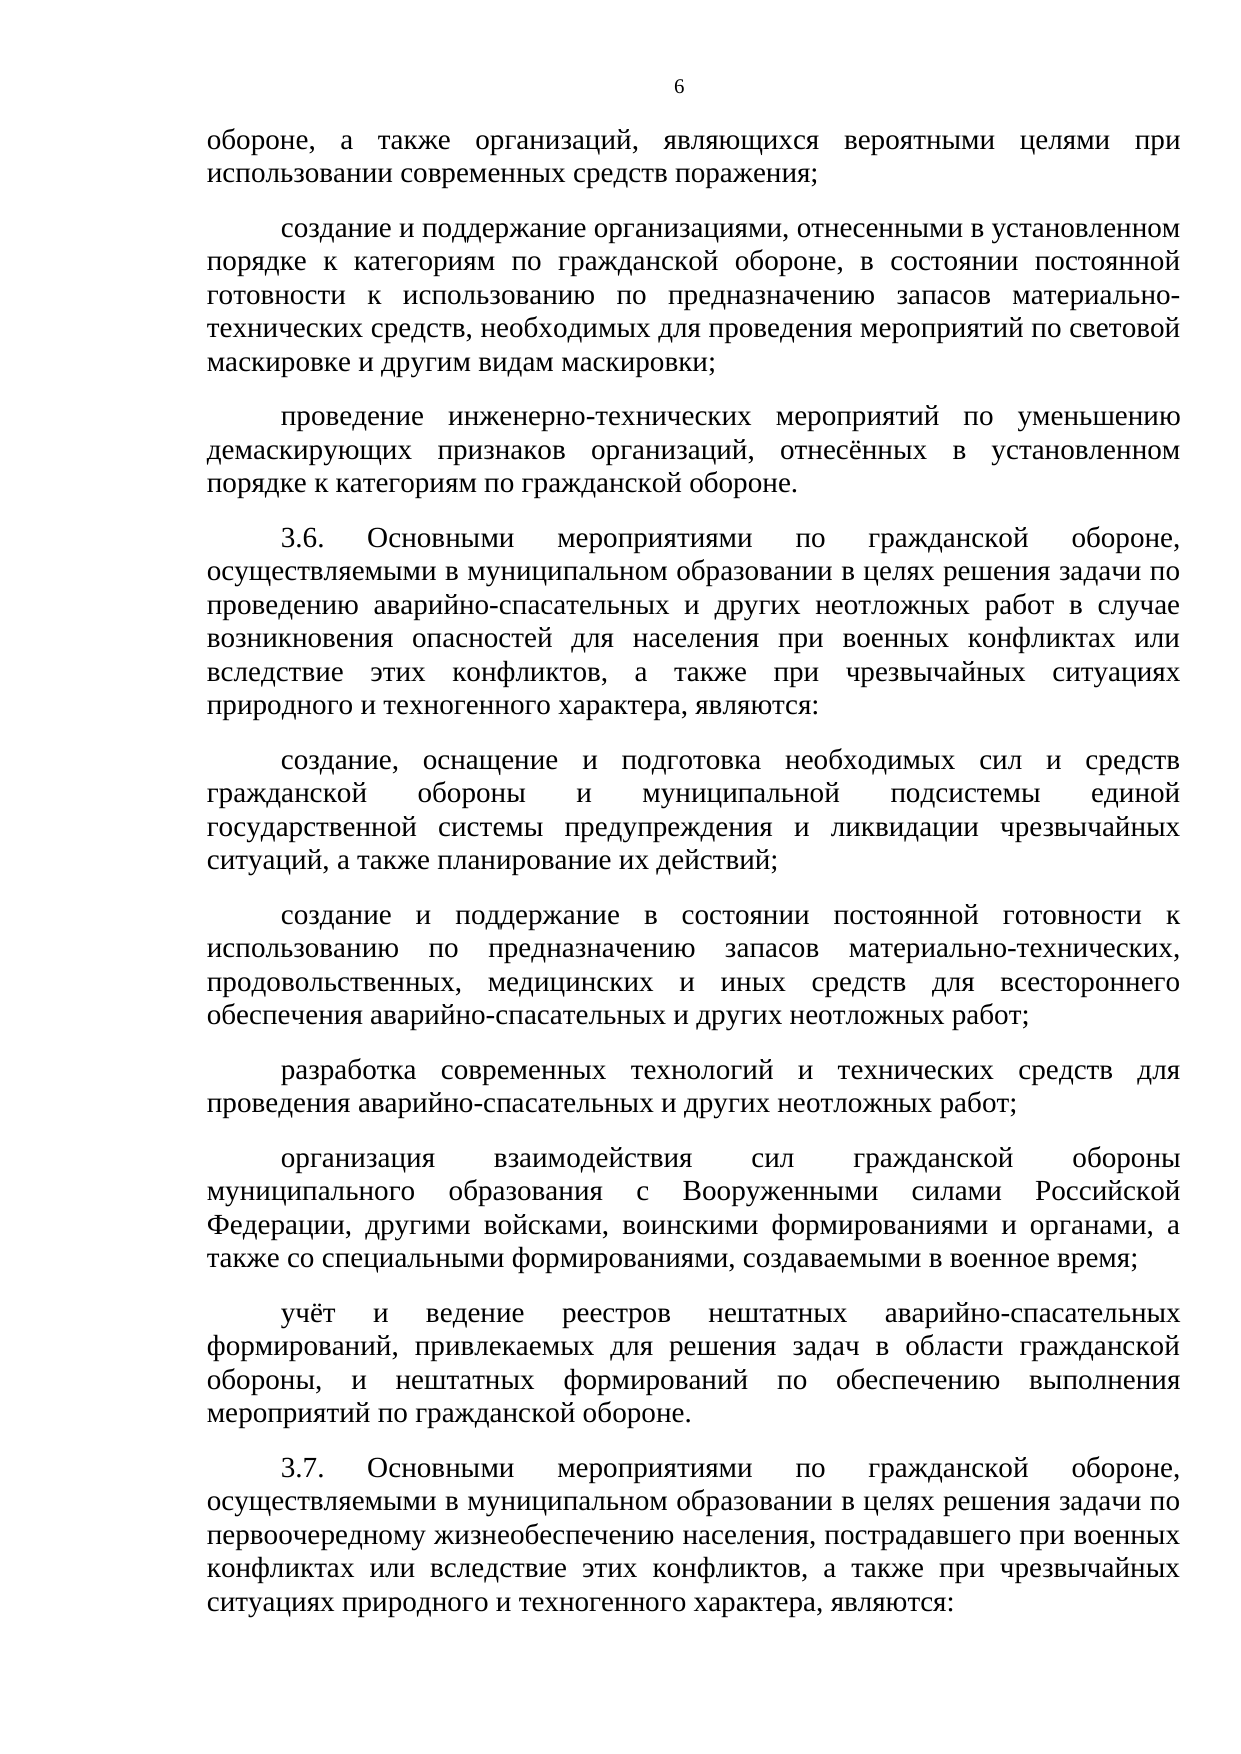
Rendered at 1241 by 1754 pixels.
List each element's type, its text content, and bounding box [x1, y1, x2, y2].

text разработка современных технологий и технических средств для проведения аварийно-спасательных и других неотложных работ; [207, 1052, 1181, 1119]
text организация взаимодействия сил гражданской обороны муниципального образования с Вооруженными силами Российской Федерации, другими войсками, воинскими формированиями и органами, а также со специальными формированиями, создаваемыми в военное время; [207, 1140, 1181, 1274]
text учёт и ведение реестров нештатных аварийно-спасательных формирований, привлекаемых для решения задач в области гражданской обороны, и нештатных формирований по обеспечению выполнения мероприятий по гражданской обороне. [207, 1295, 1181, 1429]
text создание, оснащение и подготовка необходимых сил и средств гражданской обороны и муниципальной подсистемы единой государственной системы предупреждения и ликвидации чрезвычайных ситуаций, а также планирование их действий; [207, 742, 1181, 876]
text 3.6. Основными мероприятиями по гражданской обороне, осуществляемыми в муниципальном образовании в целях решения задачи по проведению аварийно-спасательных и других неотложных работ в случае возникновения опасностей для населения при военных конфликтах или вследствие этих конфликтов, а также при чрезвычайных ситуациях природного и техногенного характера, являются: [207, 520, 1181, 721]
text проведение инженерно-технических мероприятий по уменьшению демаскирующих признаков организаций, отнесённых в установленном порядке к категориям по гражданской обороне. [207, 398, 1181, 499]
text 3.7. Основными мероприятиями по гражданской обороне, осуществляемыми в муниципальном образовании в целях решения задачи по первоочередному жизнеобеспечению населения, пострадавшего при военных конфликтах или вследствие этих конфликтов, а также при чрезвычайных ситуациях природного и техногенного характера, являются: [207, 1450, 1181, 1617]
text создание и поддержание организациями, отнесенными в установленном порядке к категориям по гражданской обороне, в состоянии постоянной готовности к использованию по предназначению запасов материально-технических средств, необходимых для проведения мероприятий по световой маскировке и другим видам маскировки; [207, 210, 1181, 377]
text создание и поддержание в состоянии постоянной готовности к использованию по предназначению запасов материально-технических, продовольственных, медицинских и иных средств для всестороннего обеспечения аварийно-спасательных и других неотложных работ; [207, 897, 1181, 1031]
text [207, 122, 1181, 189]
